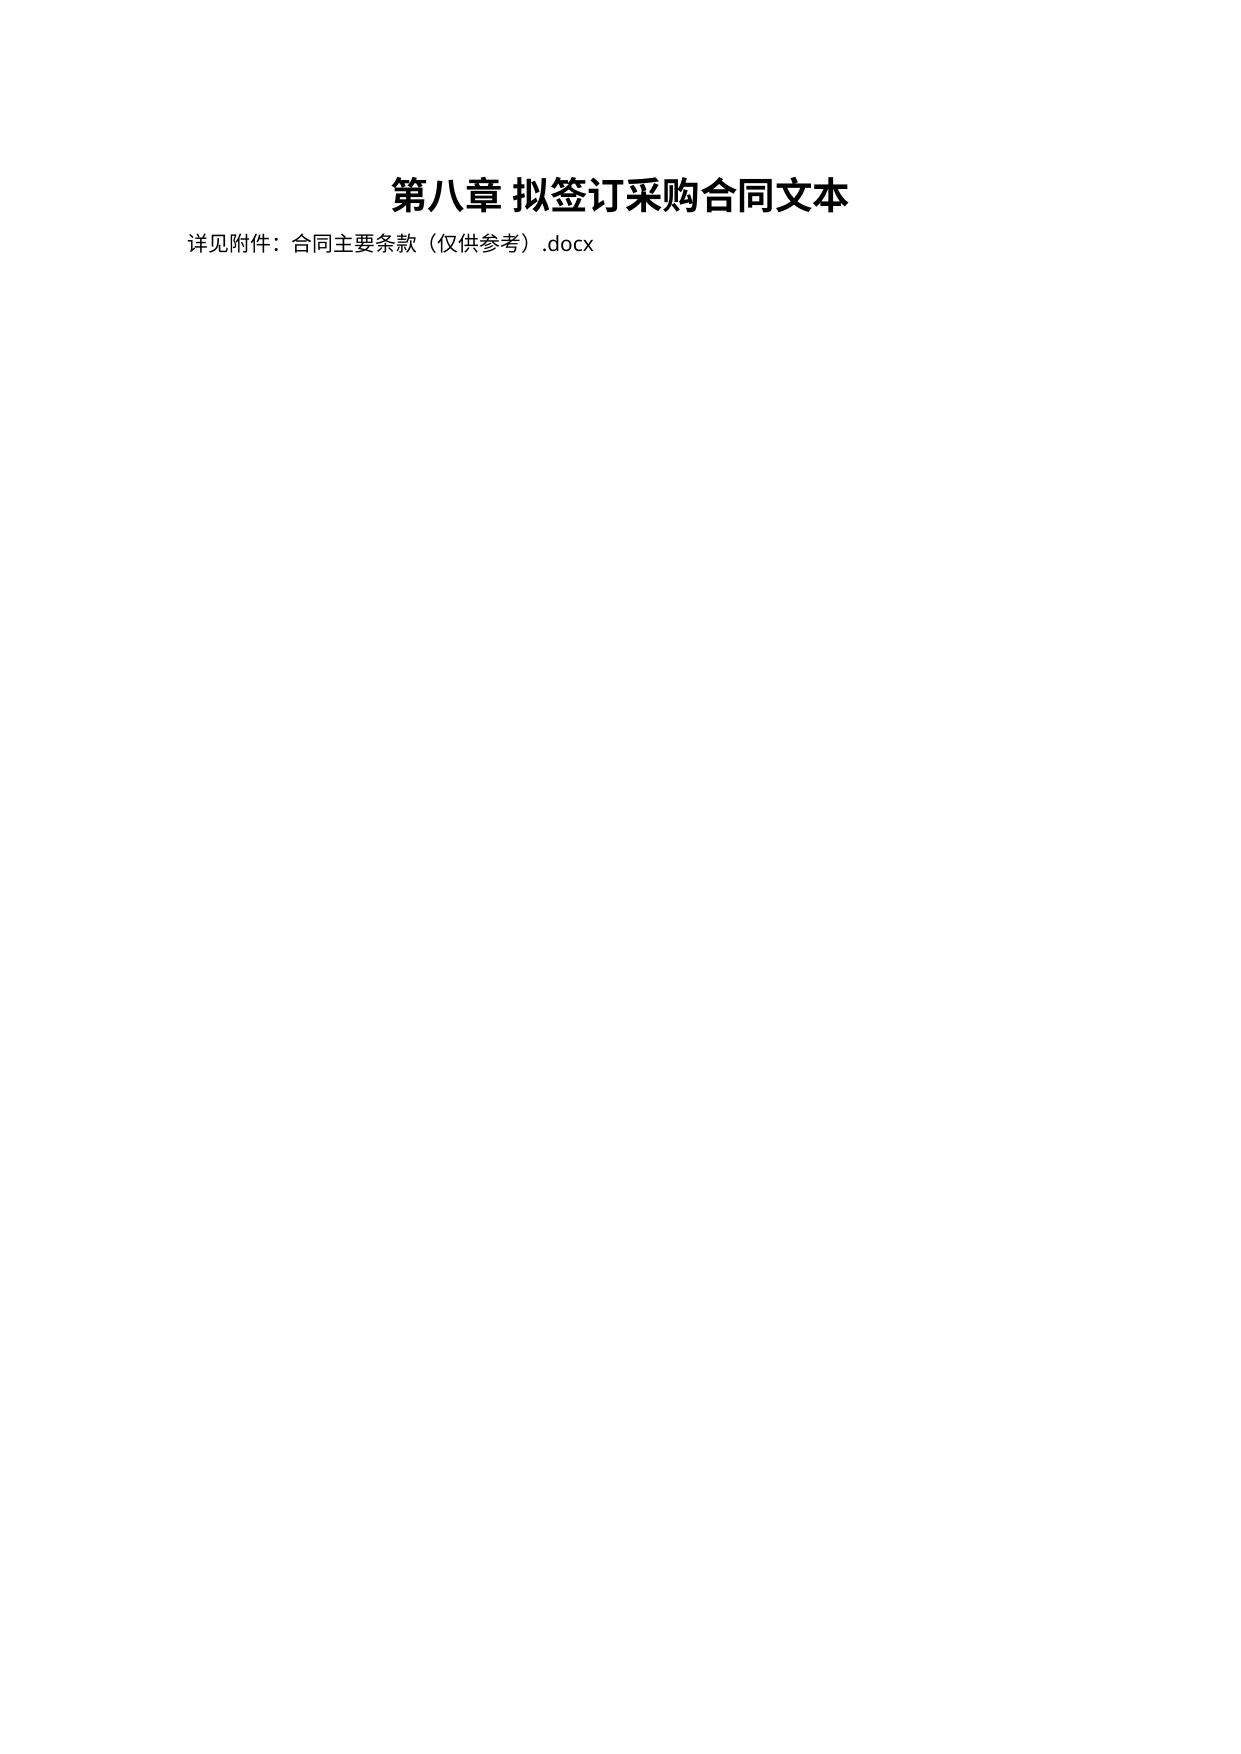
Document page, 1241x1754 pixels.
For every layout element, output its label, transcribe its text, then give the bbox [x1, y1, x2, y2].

text 第八章 拟签订采购合同文本 [187, 162, 1053, 227]
text 详见附件：合同主要条款（仅供参考）.docx [187, 227, 1053, 259]
